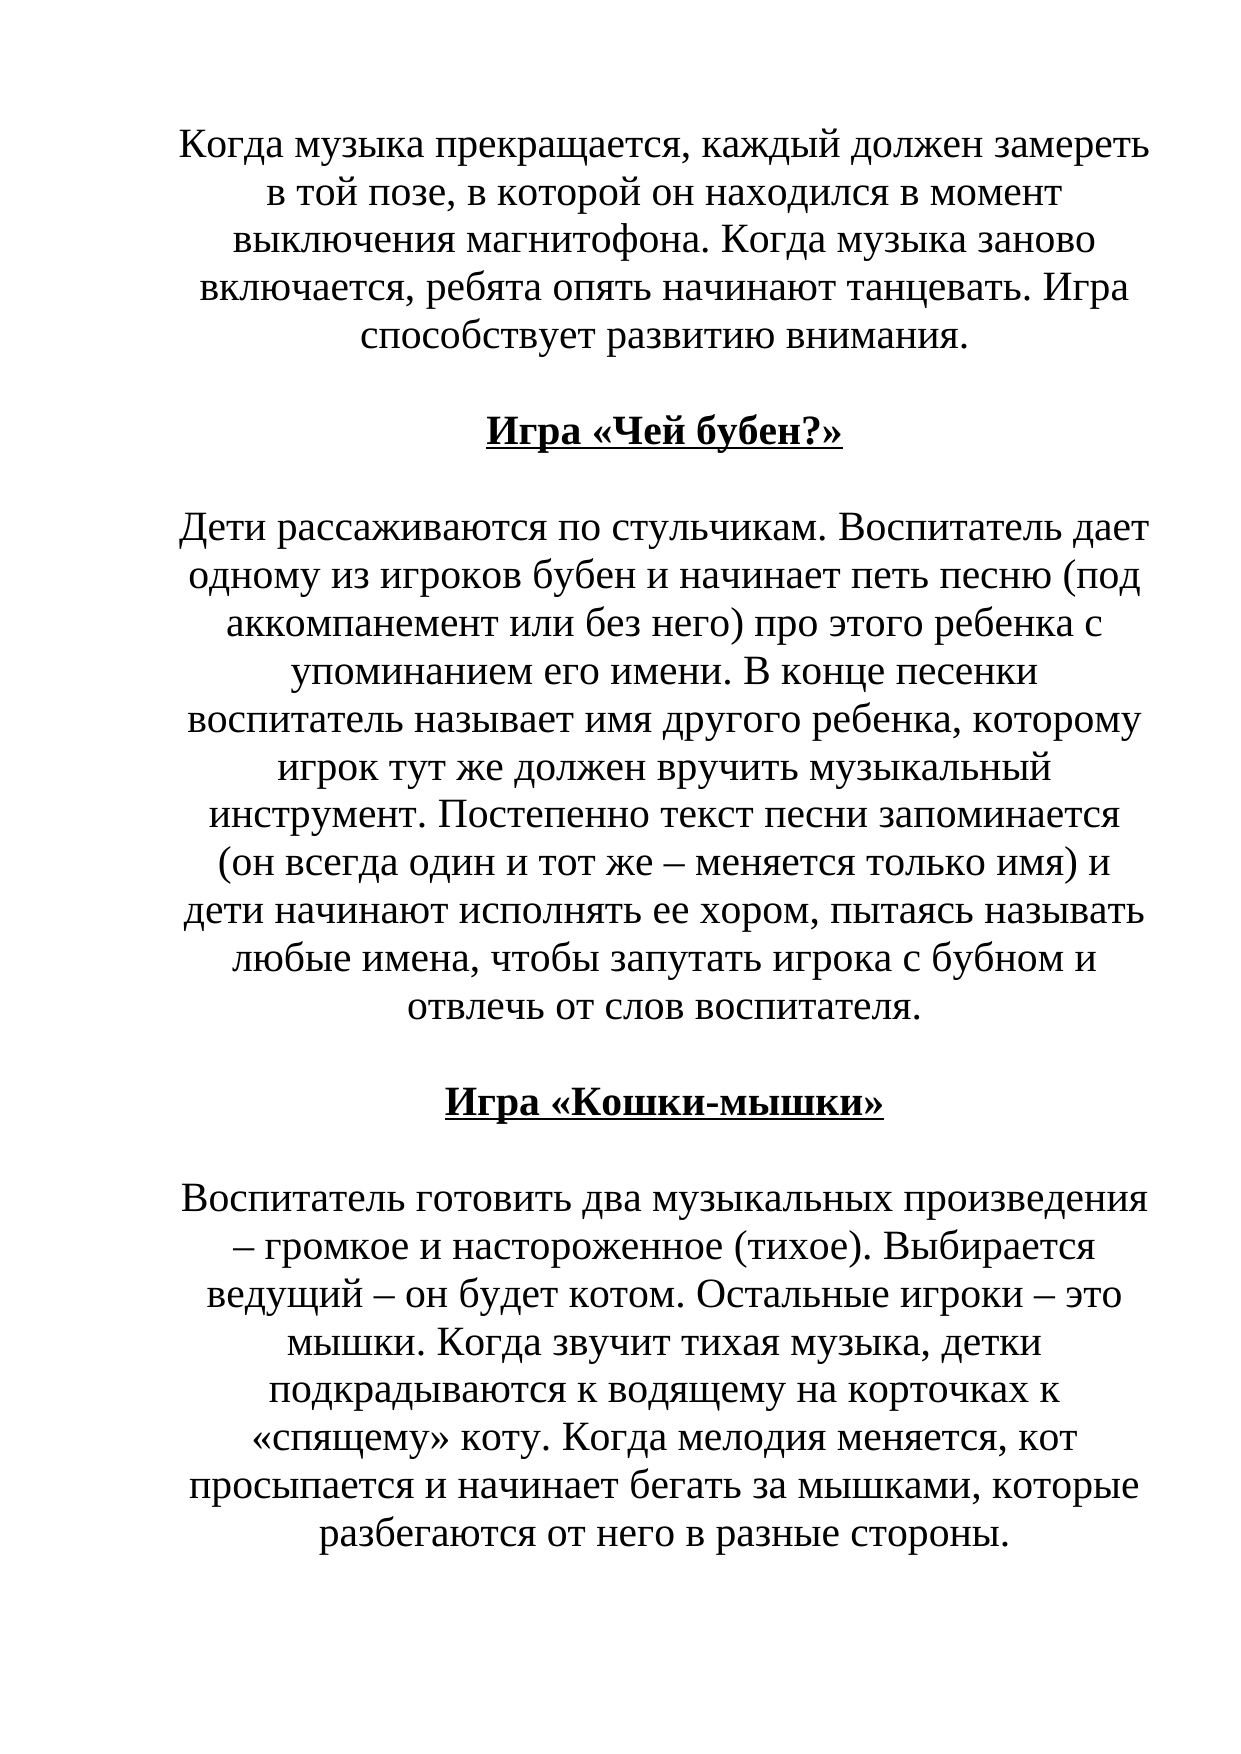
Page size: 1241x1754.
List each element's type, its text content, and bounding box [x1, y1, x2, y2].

text Игра «Чей бубен?» [177, 406, 1152, 453]
text Игра «Кошки-мышки» [177, 1076, 1152, 1124]
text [177, 118, 1152, 358]
text Дети рассаживаются по стульчикам. Воспитатель дает одному из игроков бубен и начинает петь песню (под аккомпанемент или без него) про этого ребенка с упоминанием его имени. В конце песенки воспитатель называет имя другого ребенка, которому игрок тут же должен вручить музыкальный инструмент. Постепенно текст песни запоминается (он всегда один и тот же – меняется только имя) и дети начинают исполнять ее хором, пытаясь называть любые имена, чтобы запутать игрока с бубном и отвлечь от слов воспитателя. [177, 501, 1152, 1028]
text Воспитатель готовить два музыкальных произведения – громкое и настороженное (тихое). Выбирается ведущий – он будет котом. Остальные игроки – это мышки. Когда звучит тихая музыка, детки подкрадываются к водящему на корточках к «спящему» коту. Когда мелодия меняется, кот просыпается и начинает бегать за мышками, которые разбегаются от него в разные стороны. [177, 1172, 1152, 1556]
